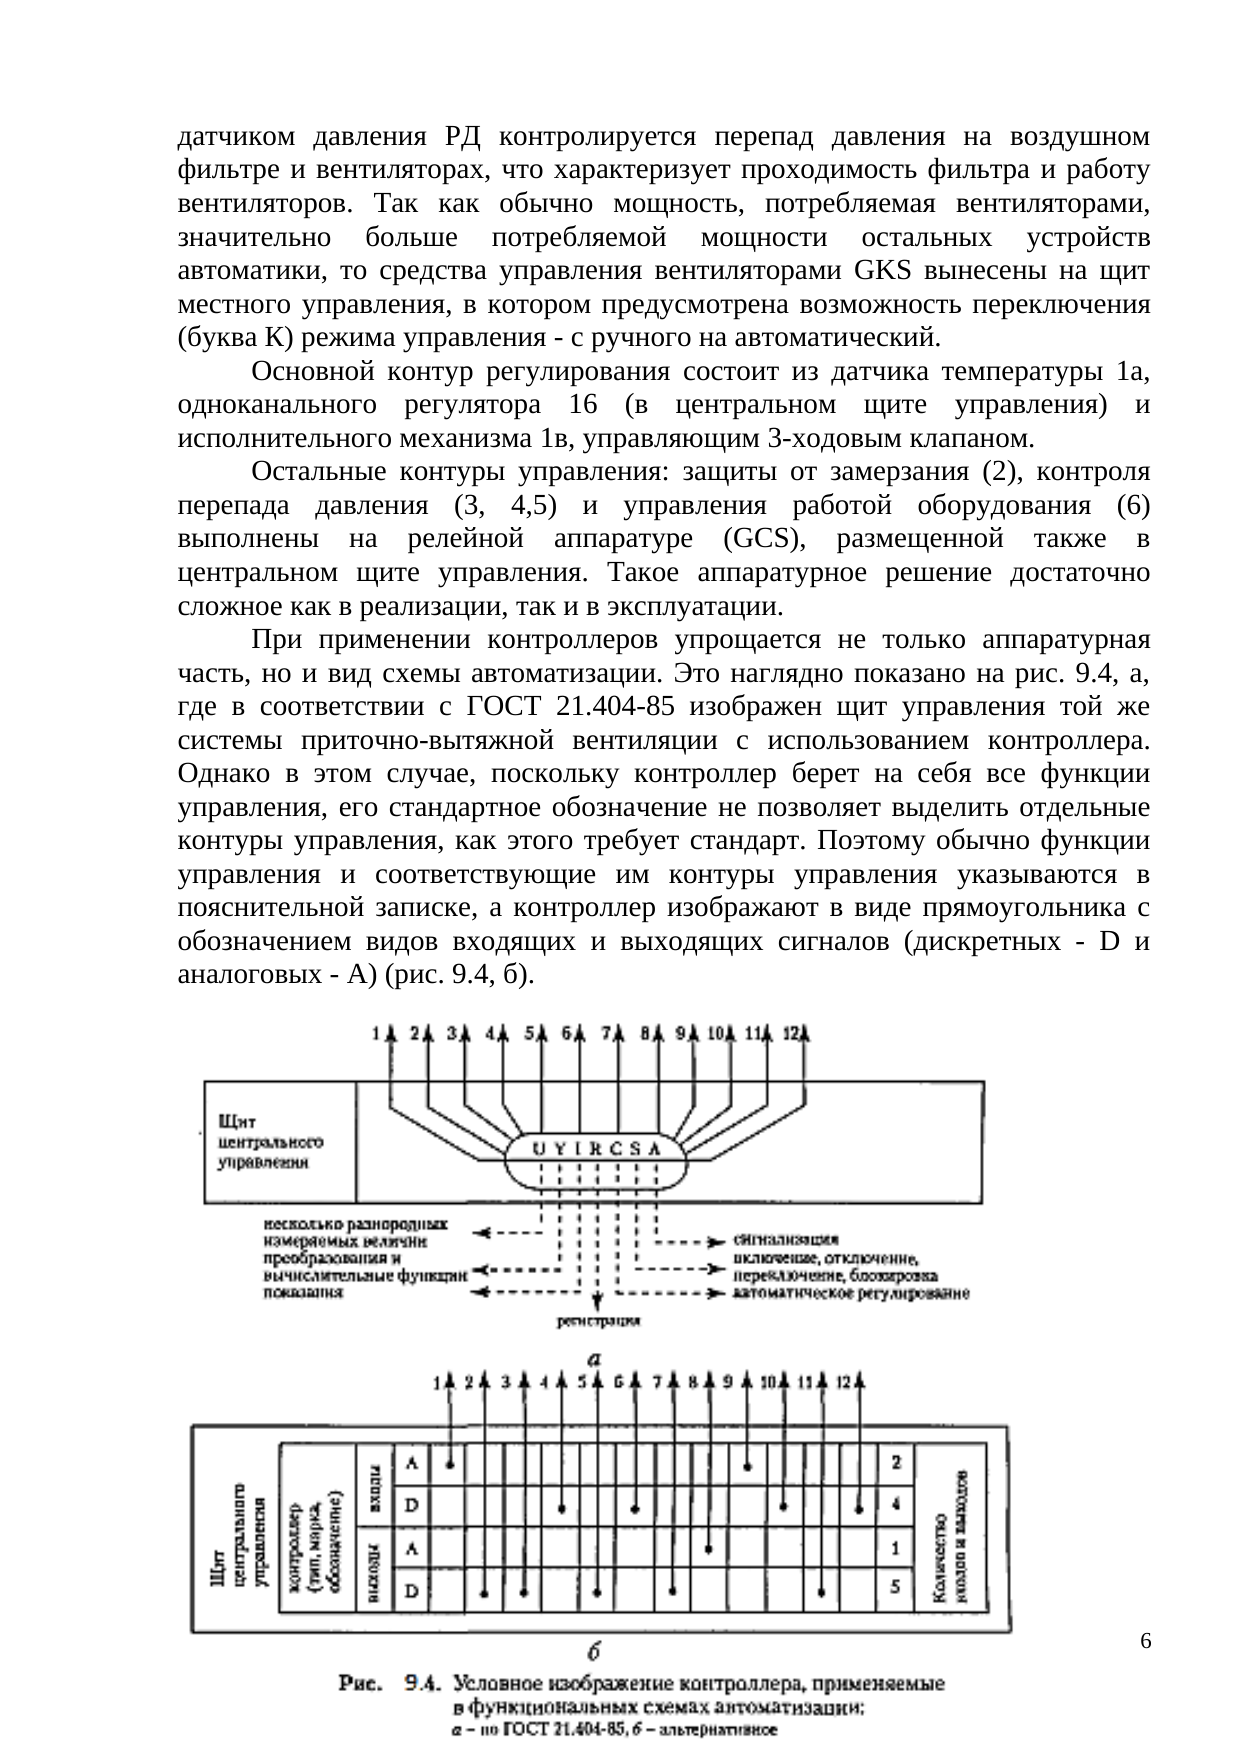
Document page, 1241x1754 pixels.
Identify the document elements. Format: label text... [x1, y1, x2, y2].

picture [150, 1011, 1056, 1754]
text Остальные контуры управления: защиты от замерзания (2), контроля перепада давления (3, 4,5) и управления работой оборудования (6) выполнены на релейной аппаратуре (GCS), размещенной также в центральном щите управления. Такое аппаратурное решение достаточно сложное как в реализации, так и в эксплуатации. [177, 453, 1152, 621]
text Основной контур регулирования состоит из датчика температуры 1а, одноканального регулятора 16 (в центральном щите управления) и исполнительного механизма 1в, управляющим 3-ходовым клапаном. [177, 353, 1152, 453]
text При применении контроллеров упрощается не только аппаратурная часть, но и вид схемы автоматизации. Это наглядно показано на рис. 9.4, а, где в соответствии с ГОСТ 21.404-85 изображен щит управления той же системы приточно-вытяжной вентиляции с использованием контроллера. Однако в этом случае, поскольку контроллер берет на себя все функции управления, его стандартное обозначение не позволяет выделить отдельные контуры управления, как этого требует стандарт. Поэтому обычно функции управления и соответствующие им контуры управления указываются в пояснительной записке, а контроллер изображают в виде прямоугольника с обозначением видов входящих и выходящих сигналов (дискретных - D и аналоговых - А) (рис. 9.4, б). [177, 621, 1152, 990]
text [177, 118, 1152, 353]
